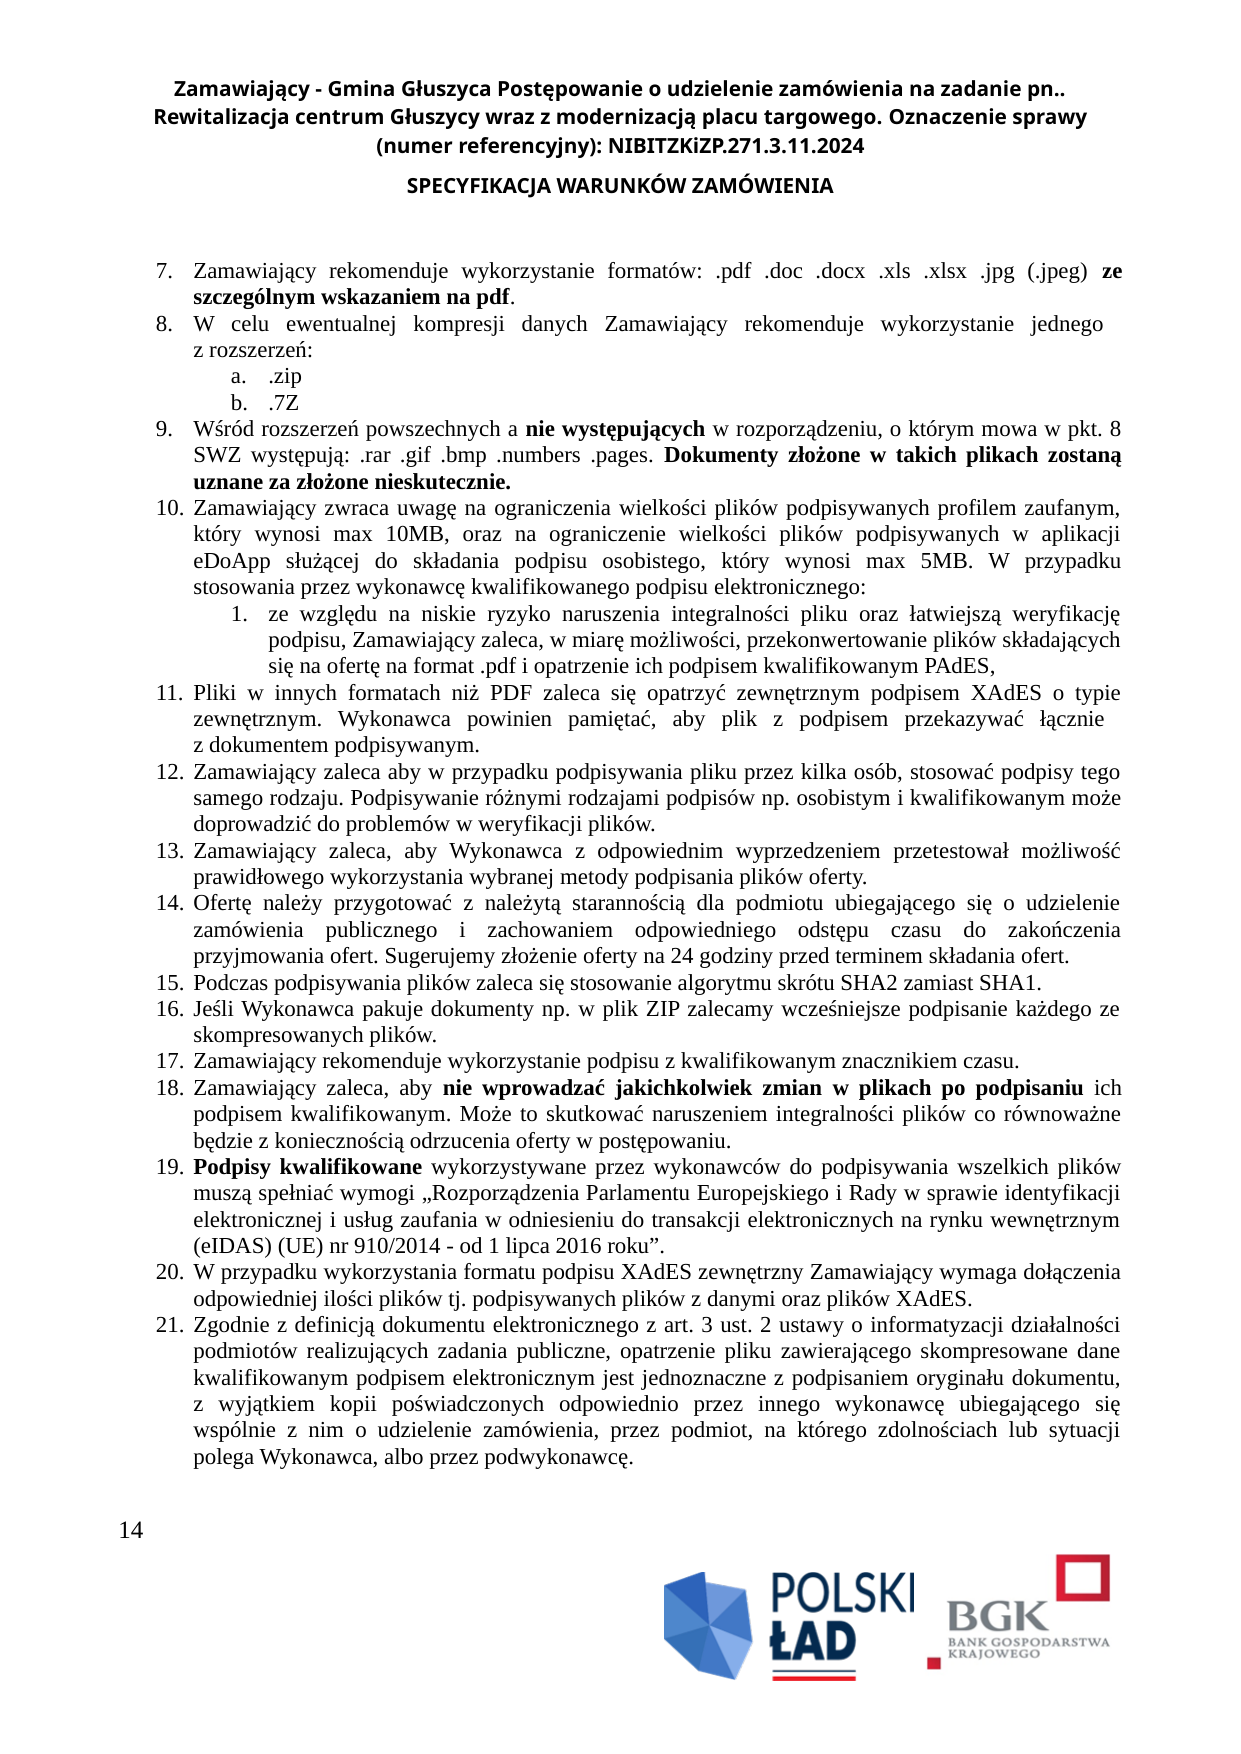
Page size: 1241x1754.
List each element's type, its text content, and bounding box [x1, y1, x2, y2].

list Ofertę należy przygotować z należytą starannością dla podmiotu ubiegającego się o udzielenie zamówienia publicznego i zachowaniem odpowiedniego odstępu czasu do zakończenia przyjmowania ofert. Sugerujemy złożenie oferty na 24 godziny przed terminem składania ofert. [156, 889, 1122, 968]
list Podpisy kwalifikowane wykorzystywane przez wykonawców do podpisywania wszelkich plików muszą spełniać wymogi „Rozporządzenia Parlamentu Europejskiego i Rady w sprawie identyfikacji elektronicznej i usług zaufania w odniesieniu do transakcji elektronicznych na rynku wewnętrznym (eIDAS) (UE) nr 910/2014 - od 1 lipca 2016 roku”. [156, 1153, 1122, 1258]
list Zgodnie z definicją dokumentu elektronicznego z art. 3 ust. 2 ustawy o informatyzacji działalności podmiotów realizujących zadania publiczne, opatrzenie pliku zawierającego skompresowane dane kwalifikowanym podpisem elektronicznym jest jednoznaczne z podpisaniem oryginału dokumentu, z wyjątkiem kopii poświadczonych odpowiednio przez innego wykonawcę ubiegającego się wspólnie z nim o udzielenie zamówienia, przez podmiot, na którego zdolnościach lub sytuacji polega Wykonawca, albo przez podwykonawcę. [156, 1311, 1122, 1469]
list ze względu na niskie ryzyko naruszenia integralności pliku oraz łatwiejszą weryfikację podpisu, Zamawiający zaleca, w miarę możliwości, przekonwertowanie plików składających się na ofertę na format .pdf i opatrzenie ich podpisem kwalifikowanym PAdES, [231, 599, 1122, 679]
list Jeśli Wykonawca pakuje dokumenty np. w plik ZIP zalecamy wcześniejsze podpisanie każdego ze skompresowanych plików. [156, 995, 1122, 1048]
list Wśród rozszerzeń powszechnych a nie występujących w rozporządzeniu, o którym mowa w pkt. 8 SWZ występują: .rar .gif .bmp .numbers .pages. Dokumenty złożone w takich plikach zostaną uznane za złożone nieskutecznie. [156, 415, 1122, 494]
list Zamawiający rekomenduje wykorzystanie podpisu z kwalifikowanym znacznikiem czasu. [156, 1048, 1122, 1074]
list Zamawiający zaleca aby w przypadku podpisywania pliku przez kilka osób, stosować podpisy tego samego rodzaju. Podpisywanie różnymi rodzajami podpisów np. osobistym i kwalifikowanym może doprowadzić do problemów w weryfikacji plików. [156, 758, 1122, 837]
list Zamawiający zwraca uwagę na ograniczenia wielkości plików podpisywanych profilem zaufanym, który wynosi max 10MB, oraz na ograniczenie wielkości plików podpisywanych w aplikacji eDoApp służącej do składania podpisu osobistego, który wynosi max 5MB. W przypadku stosowania przez wykonawcę kwalifikowanego podpisu elektronicznego: [156, 494, 1122, 599]
list Podczas podpisywania plików zaleca się stosowanie algorytmu skrótu SHA2 zamiast SHA1. [156, 968, 1122, 995]
list .7Z [231, 389, 1122, 415]
list Zamawiający zaleca, aby Wykonawca z odpowiednim wyprzedzeniem przetestował możliwość prawidłowego wykorzystania wybranej metody podpisania plików oferty. [156, 837, 1122, 889]
list Zamawiający rekomenduje wykorzystanie formatów: .pdf .doc .docx .xls .xlsx .jpg (.jpeg) ze szczególnym wskazaniem na pdf. [156, 257, 1122, 310]
list Zamawiający zaleca, aby nie wprowadzać jakichkolwiek zmian w plikach po podpisaniu ich podpisem kwalifikowanym. Może to skutkować naruszeniem integralności plików co równoważne będzie z koniecznością odrzucenia oferty w postępowaniu. [156, 1074, 1122, 1153]
list .zip [231, 362, 1122, 389]
list W celu ewentualnej kompresji danych Zamawiający rekomenduje wykorzystanie jednego z rozszerzeń: [156, 310, 1122, 362]
list Pliki w innych formatach niż PDF zaleca się opatrzyć zewnętrznym podpisem XAdES o typie zewnętrznym. Wykonawca powinien pamiętać, aby plik z podpisem przekazywać łącznie z dokumentem podpisywanym. [156, 679, 1122, 758]
list W przypadku wykorzystania formatu podpisu XAdES zewnętrzny Zamawiający wymaga dołączenia odpowiedniej ilości plików tj. podpisywanych plików z danymi oraz plików XAdES. [156, 1258, 1122, 1311]
picture [664, 1544, 1123, 1681]
